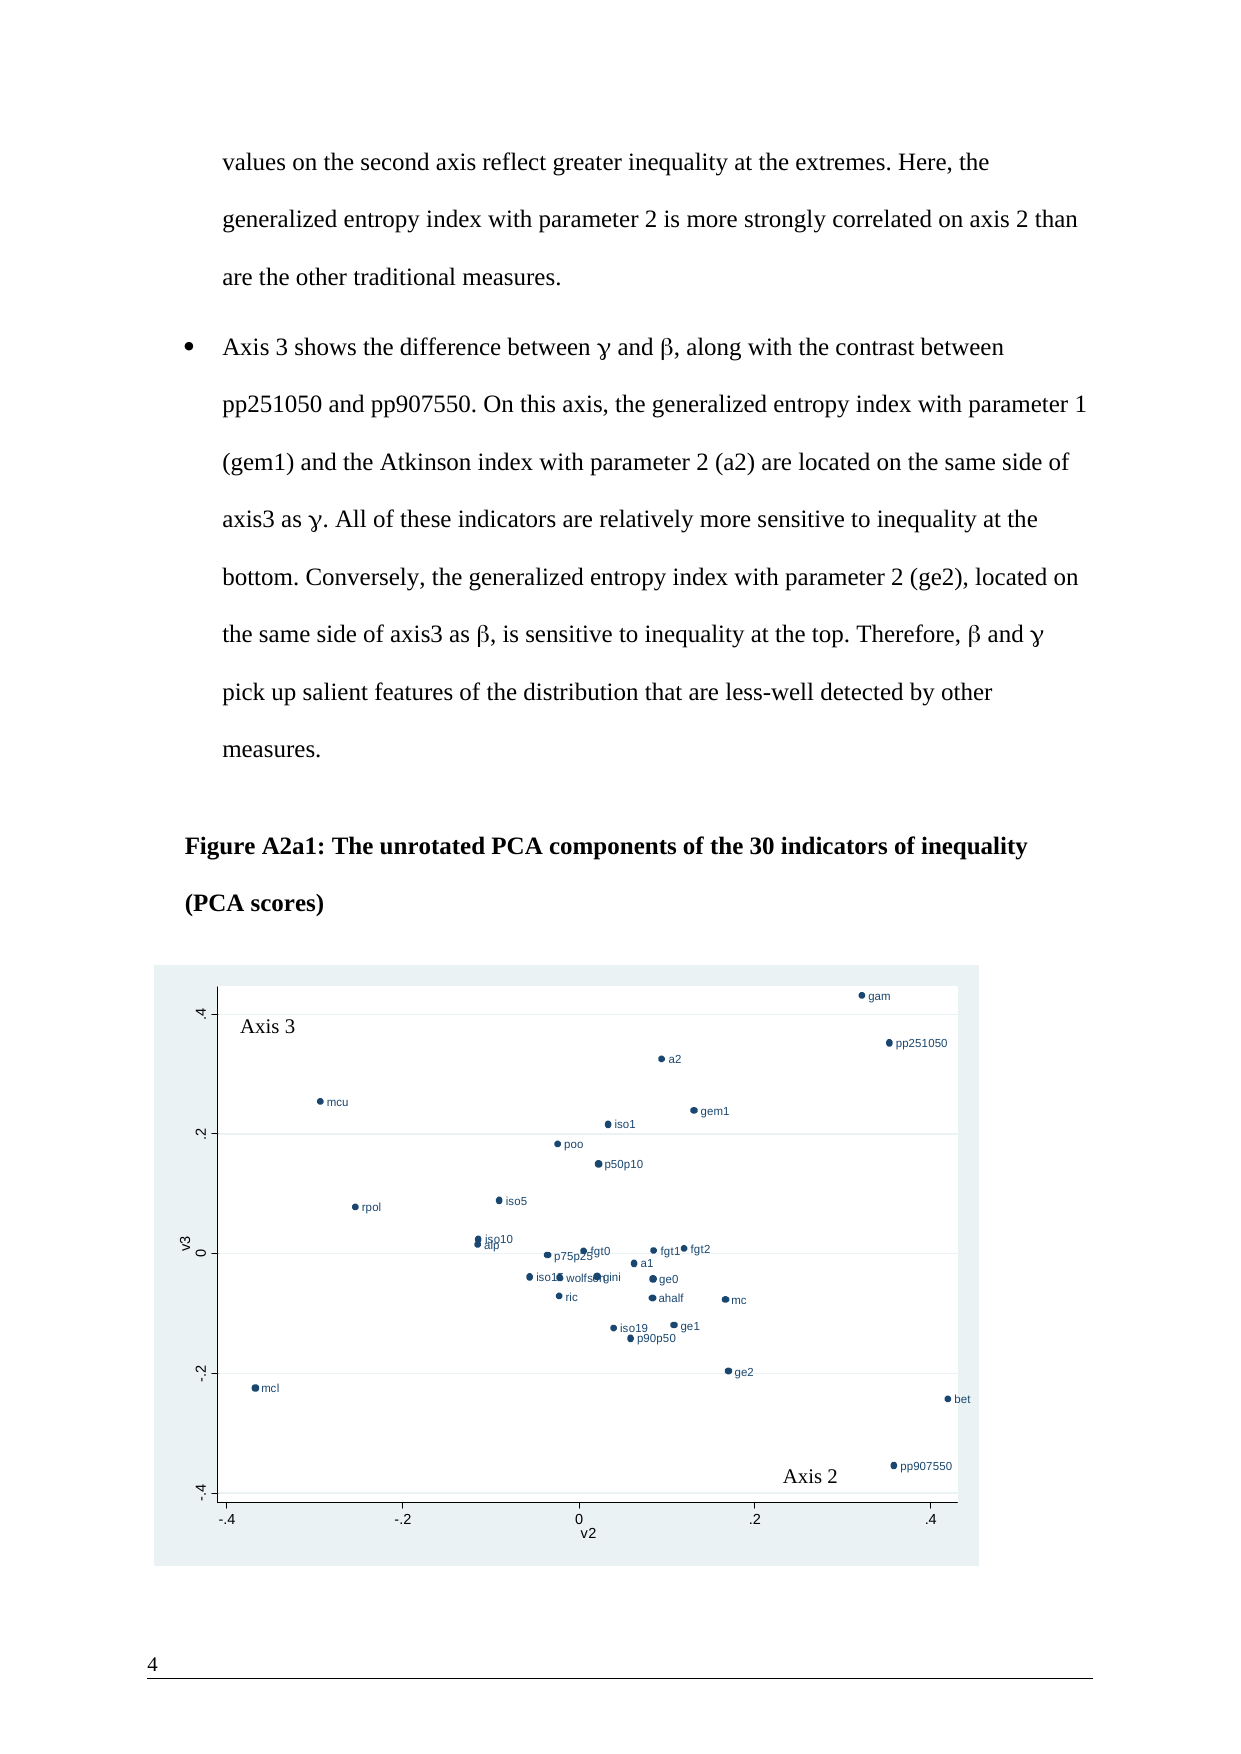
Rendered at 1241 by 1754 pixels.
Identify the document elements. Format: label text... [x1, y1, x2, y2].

text Figure A2a1: The unrotated PCA components of the 30 indicators of inequality (PCA scores) [184, 831, 1093, 917]
list Axis 3 shows the difference between  and , along with the contrast between pp251050 and pp907550. On this axis, the generalized entropy index with parameter 1 (gem1) and the Atkinson index with parameter 2 (a2) are located on the same side of axis3 as . All of these indicators are relatively more sensitive to inequality at the bottom. Conversely, the generalized entropy index with parameter 2 (ge2), located on the same side of axis3 as , is sensitive to inequality at the top. Therefore,  and  pick up salient features of the distribution that are less-well detected by other measures. [184, 332, 1093, 763]
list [184, 147, 1093, 291]
